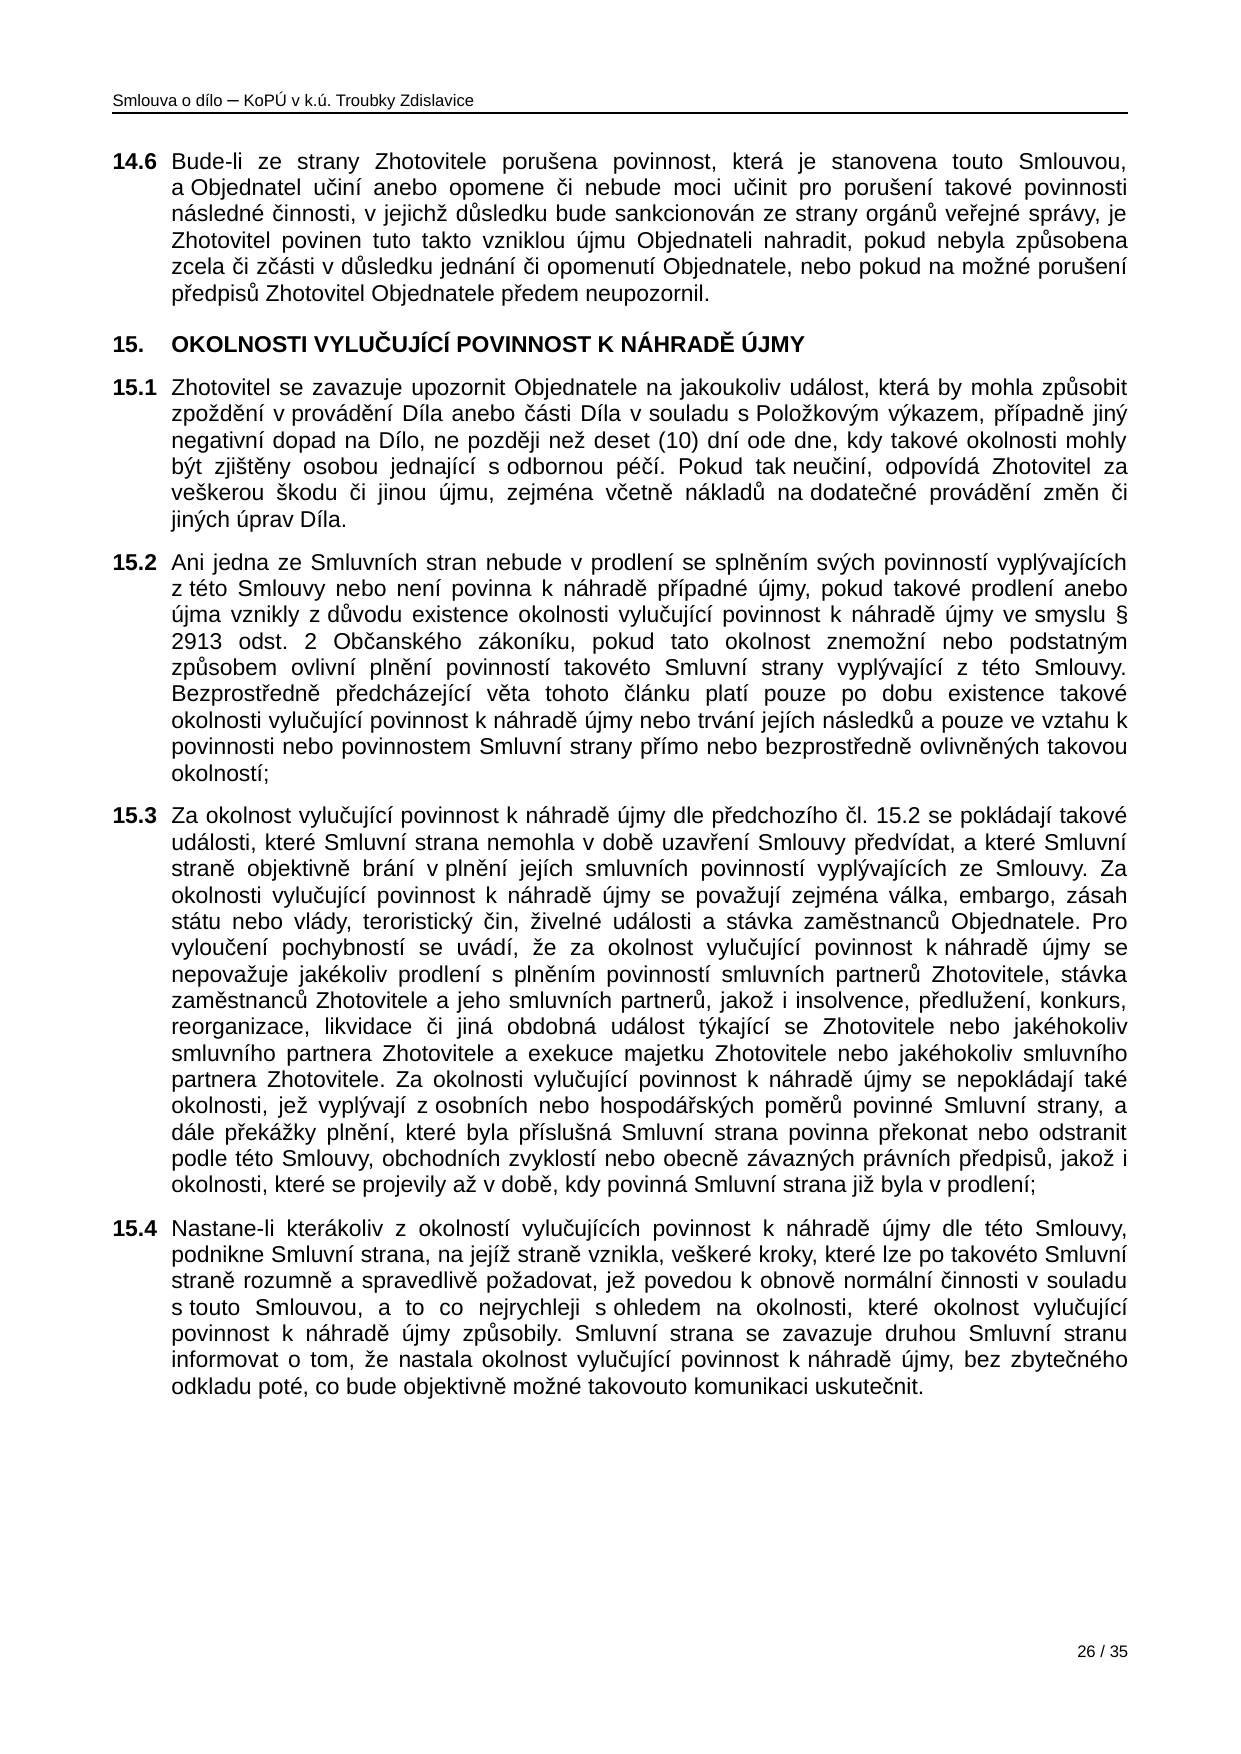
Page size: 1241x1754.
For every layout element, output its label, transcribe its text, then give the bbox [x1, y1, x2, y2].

text Nastane-li kterákoliv z okolností vylučujících povinnost k náhradě újmy dle této Smlouvy, podnikne Smluvní strana, na jejíž straně vznikla, veškeré kroky, které lze po takovéto Smluvní straně rozumně a spravedlivě požadovat, jež povedou k obnově normální činnosti v souladu s touto Smlouvou, a to co nejrychleji s ohledem na okolnosti, které okolnost vylučující povinnost k náhradě újmy způsobily. Smluvní strana se zavazuje druhou Smluvní stranu informovat o tom, že nastala okolnost vylučující povinnost k náhradě újmy, bez zbytečného odkladu poté, co bude objektivně možné takovouto komunikaci uskutečnit. [112, 1214, 1128, 1399]
text Ani jedna ze Smluvních stran nebude v prodlení se splněním svých povinností vyplývajících z této Smlouvy nebo není povinna k náhradě případné újmy, pokud takové prodlení anebo újma vznikly z důvodu existence okolnosti vylučující povinnost k náhradě újmy ve smyslu § 2913 odst. 2 Občanského zákoníku, pokud tato okolnost znemožní nebo podstatným způsobem ovlivní plnění povinností takovéto Smluvní strany vyplývající z této Smlouvy. Bezprostředně předcházející věta tohoto článku platí pouze po dobu existence takové okolnosti vylučující povinnost k náhradě újmy nebo trvání jejích následků a pouze ve vztahu k povinnosti nebo povinnostem Smluvní strany přímo nebo bezprostředně ovlivněných takovou okolností; [112, 549, 1128, 786]
text Za okolnost vylučující povinnost k náhradě újmy dle předchozího čl. 15.2 se pokládají takové události, které Smluvní strana nemohla v době uzavření Smlouvy předvídat, a které Smluvní straně objektivně brání v plnění jejích smluvních povinností vyplývajících ze Smlouvy. Za okolnosti vylučující povinnost k náhradě újmy se považují zejména válka, embargo, zásah státu nebo vlády, teroristický čin, živelné události a stávka zaměstnanců Objednatele. Pro vyloučení pochybností se uvádí, že za okolnost vylučující povinnost k náhradě újmy se nepovažuje jakékoliv prodlení s plněním povinností smluvních partnerů Zhotovitele, stávka zaměstnanců Zhotovitele a jeho smluvních partnerů, jakož i insolvence, předlužení, konkurs, reorganizace, likvidace či jiná obdobná událost týkající se Zhotovitele nebo jakéhokoliv smluvního partnera Zhotovitele a exekuce majetku Zhotovitele nebo jakéhokoliv smluvního partnera Zhotovitele. Za okolnosti vylučující povinnost k náhradě újmy se nepokládají také okolnosti, jež vyplývají z osobních nebo hospodářských poměrů povinné Smluvní strany, a dále překážky plnění, které byla příslušná Smluvní strana povinna překonat nebo odstranit podle této Smlouvy, obchodních zvyklostí nebo obecně závazných právních předpisů, jakož i okolnosti, které se projevily až v době, kdy povinná Smluvní strana již byla v prodlení; [112, 802, 1128, 1198]
text Zhotovitel se zavazuje upozornit Objednatele na jakoukoliv událost, která by mohla způsobit zpoždění v provádění Díla anebo části Díla v souladu s Položkovým výkazem, případně jiný negativní dopad na Dílo, ne později než deset (10) dní ode dne, kdy takové okolnosti mohly být zjištěny osobou jednající s odbornou péčí. Pokud tak neučiní, odpovídá Zhotovitel za veškerou škodu či jinou újmu, zejména včetně nákladů na dodatečné provádění změn či jiných úprav Díla. [112, 374, 1128, 532]
text Bude-li ze strany Zhotovitele porušena povinnost, která je stanovena touto Smlouvou, a Objednatel učiní anebo opomene či nebude moci učinit pro porušení takové povinnosti následné činnosti, v jejichž důsledku bude sankcionován ze strany orgánů veřejné správy, je Zhotovitel povinen tuto takto vzniklou újmu Objednateli nahradit, pokud nebyla způsobena zcela či zčásti v důsledku jednání či opomenutí Objednatele, nebo pokud na možné porušení předpisů Zhotovitel Objednatele předem neupozornil. [112, 148, 1128, 306]
text Okolnosti vylučující povinnost k náhradě újmy [112, 331, 1128, 357]
